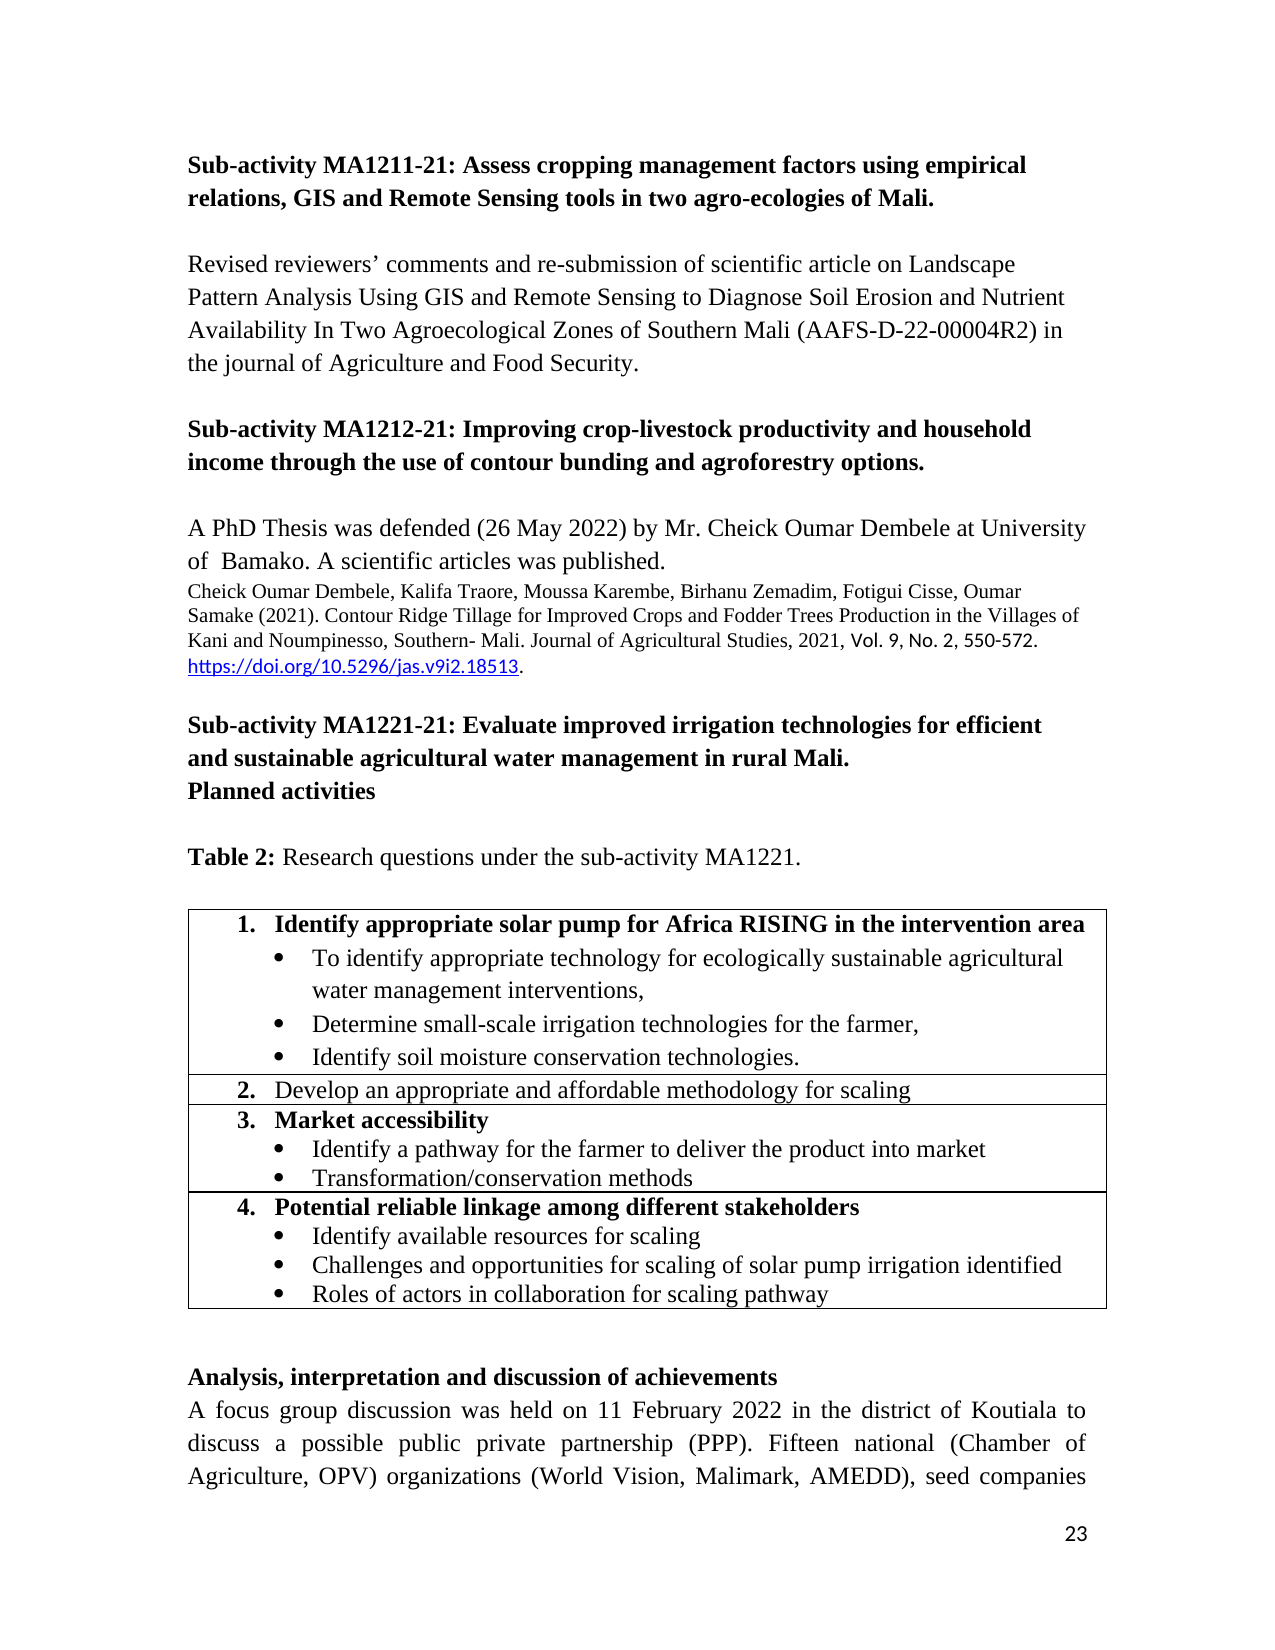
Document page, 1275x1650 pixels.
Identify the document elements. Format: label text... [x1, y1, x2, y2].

table_cell Develop an appropriate and affordable methodology for scaling [189, 1075, 1106, 1104]
text Sub-activity MA1211-21: Assess cropping management factors using empirical relations, GIS and Remote Sensing tools in two agro-ecologies of Mali. [187, 150, 1087, 212]
text Planned activities [187, 776, 1087, 805]
table_cell Potential reliable linkage among different stakeholders Identify available resources for scaling Challenges and opportunities for scaling of solar pump irrigation identified Roles of actors in collaboration for scaling pathway [189, 1193, 1106, 1307]
table_header Identify appropriate solar pump for Africa RISING in the intervention area To identify appropriate technology for ecologically sustainable agricultural water management interventions, Determine small-scale irrigation technologies for the farmer, Identify soil moisture conservation technologies. [189, 910, 1106, 1074]
text Revised reviewers’ comments and re-submission of scientific article on Landscape Pattern Analysis Using GIS and Remote Sensing to Diagnose Soil Erosion and Nutrient Availability In Two Agroecological Zones of Southern Mali (AAFS-D-22-00004R2) in the journal of Agriculture and Food Security. [187, 249, 1087, 377]
text Sub-activity MA1212-21: Improving crop-livestock productivity and household income through the use of contour bunding and agroforestry options. [187, 414, 1087, 476]
text Table 2: Research questions under the sub-activity MA1221. [187, 842, 1087, 871]
table_cell Market accessibility Identify a pathway for the farmer to deliver the product into market Transformation/conservation methods [189, 1105, 1106, 1191]
text Sub-activity MA1221-21: Evaluate improved irrigation technologies for efficient and sustainable agricultural water management in rural Mali. [187, 710, 1087, 772]
text A PhD Thesis was defended (26 May 2022) by Mr. Cheick Oumar Dembele at University of Bamako. A scientific articles was published. [187, 513, 1087, 575]
subtitle Analysis, interpretation and discussion of achievements [187, 1362, 1087, 1391]
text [187, 1395, 1087, 1490]
text Cheick Oumar Dembele, Kalifa Traore, Moussa Karembe, Birhanu Zemadim, Fotigui Cisse, Oumar Samake (2021). Contour Ridge Tillage for Improved Crops and Fodder Trees Production in the Villages of Kani and Noumpinesso, Southern- Mali. Journal of Agricultural Studies, 2021, Vol. 9, No. 2, 550-572. https://doi.org/10.5296/jas.v9i2.18513. [187, 579, 1087, 678]
